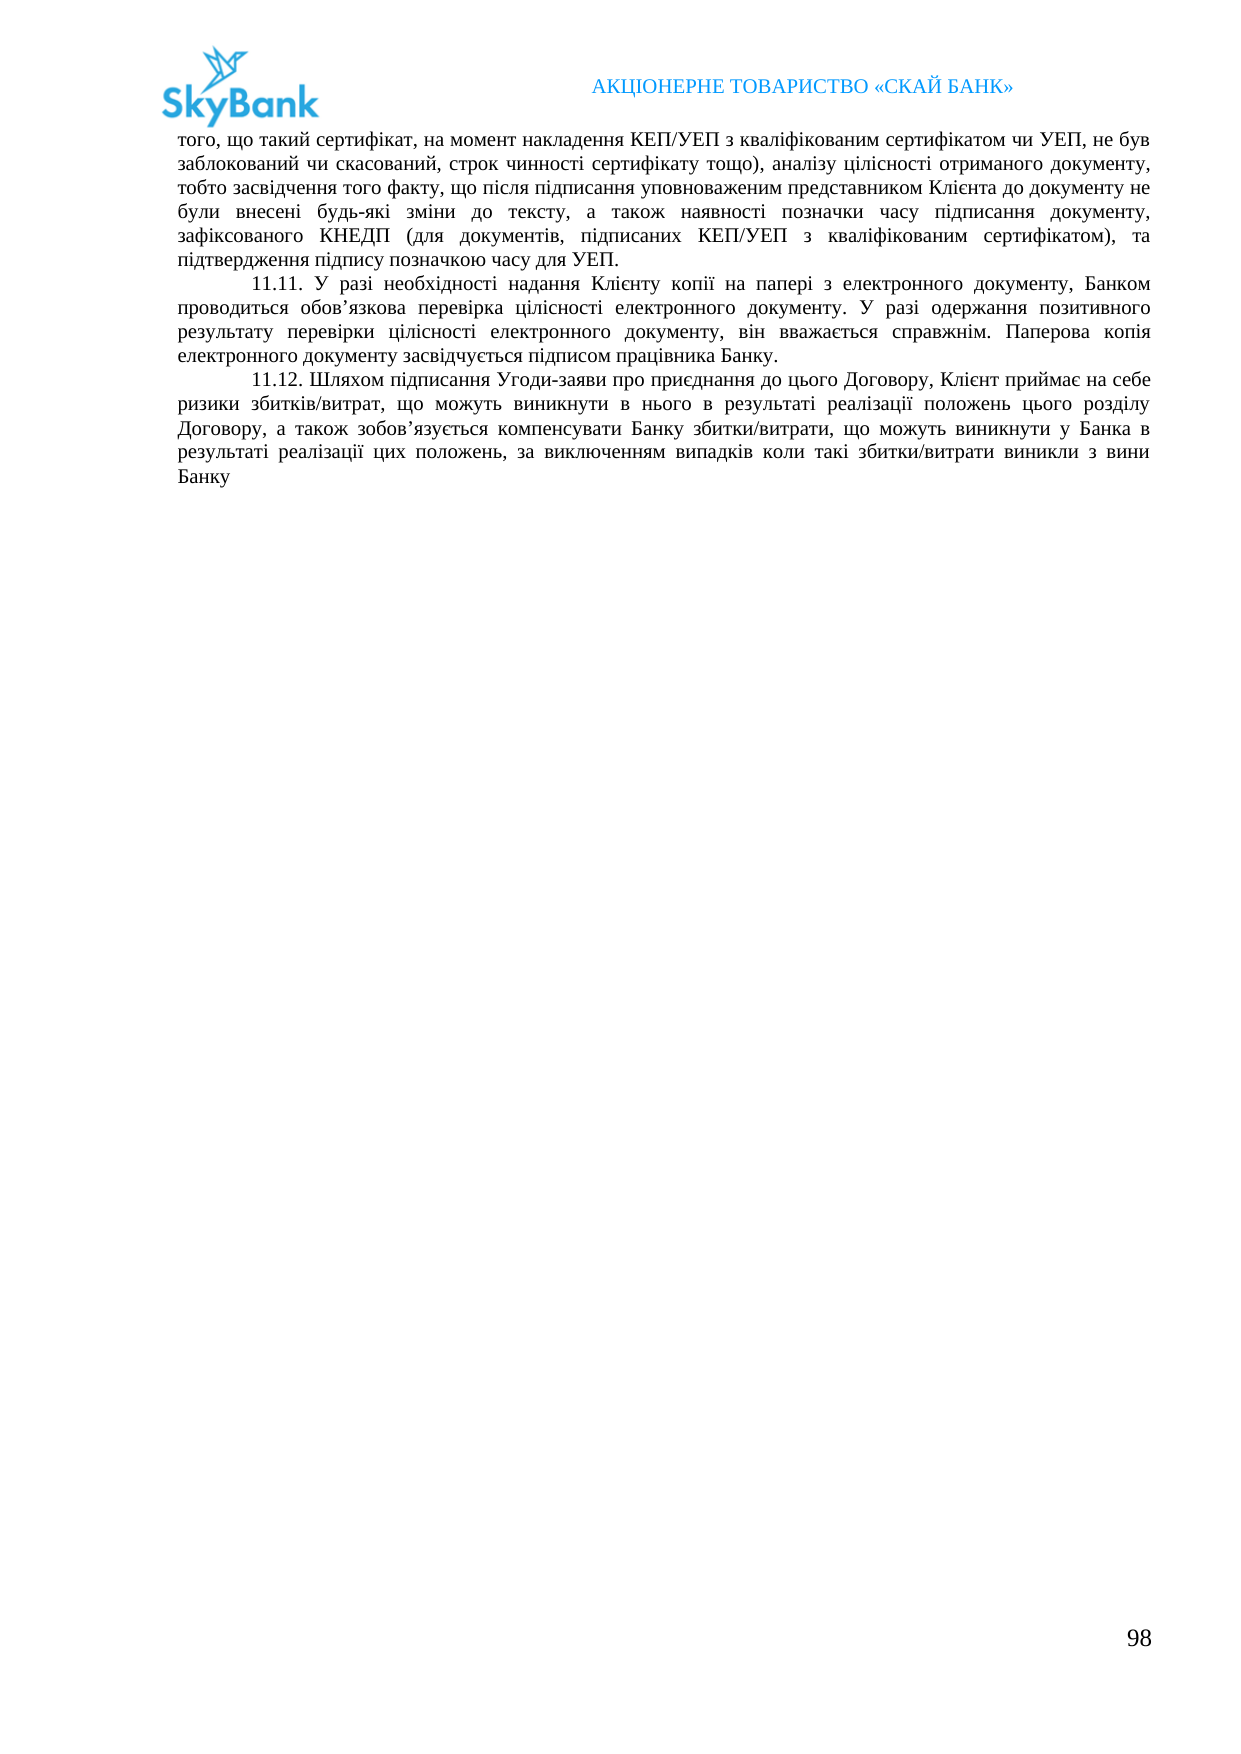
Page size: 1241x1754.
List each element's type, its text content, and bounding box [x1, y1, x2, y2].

text 11.12. Шляхом підписання Угоди-заяви про приєднання до цього Договору, Клієнт приймає на себе ризики збитків/витрат, що можуть виникнути в нього в результаті реалізації положень цього розділу Договору, а також зобов’язується компенсувати Банку збитки/витрати, що можуть виникнути у Банка в результаті реалізації цих положень, за виключенням випадків коли такі збитки/витрати виникли з вини Банку [177, 367, 1152, 488]
text 11.11. У разі необхідності надання Клієнту копії на папері з електронного документу, Банком проводиться обов’язкова перевірка цілісності електронного документу. У разі одержання позитивного результату перевірки цілісності електронного документу, він вважається справжнім. Паперова копія електронного документу засвідчується підписом працівника Банку. [177, 271, 1152, 367]
picture [142, 35, 349, 140]
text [177, 127, 1152, 271]
